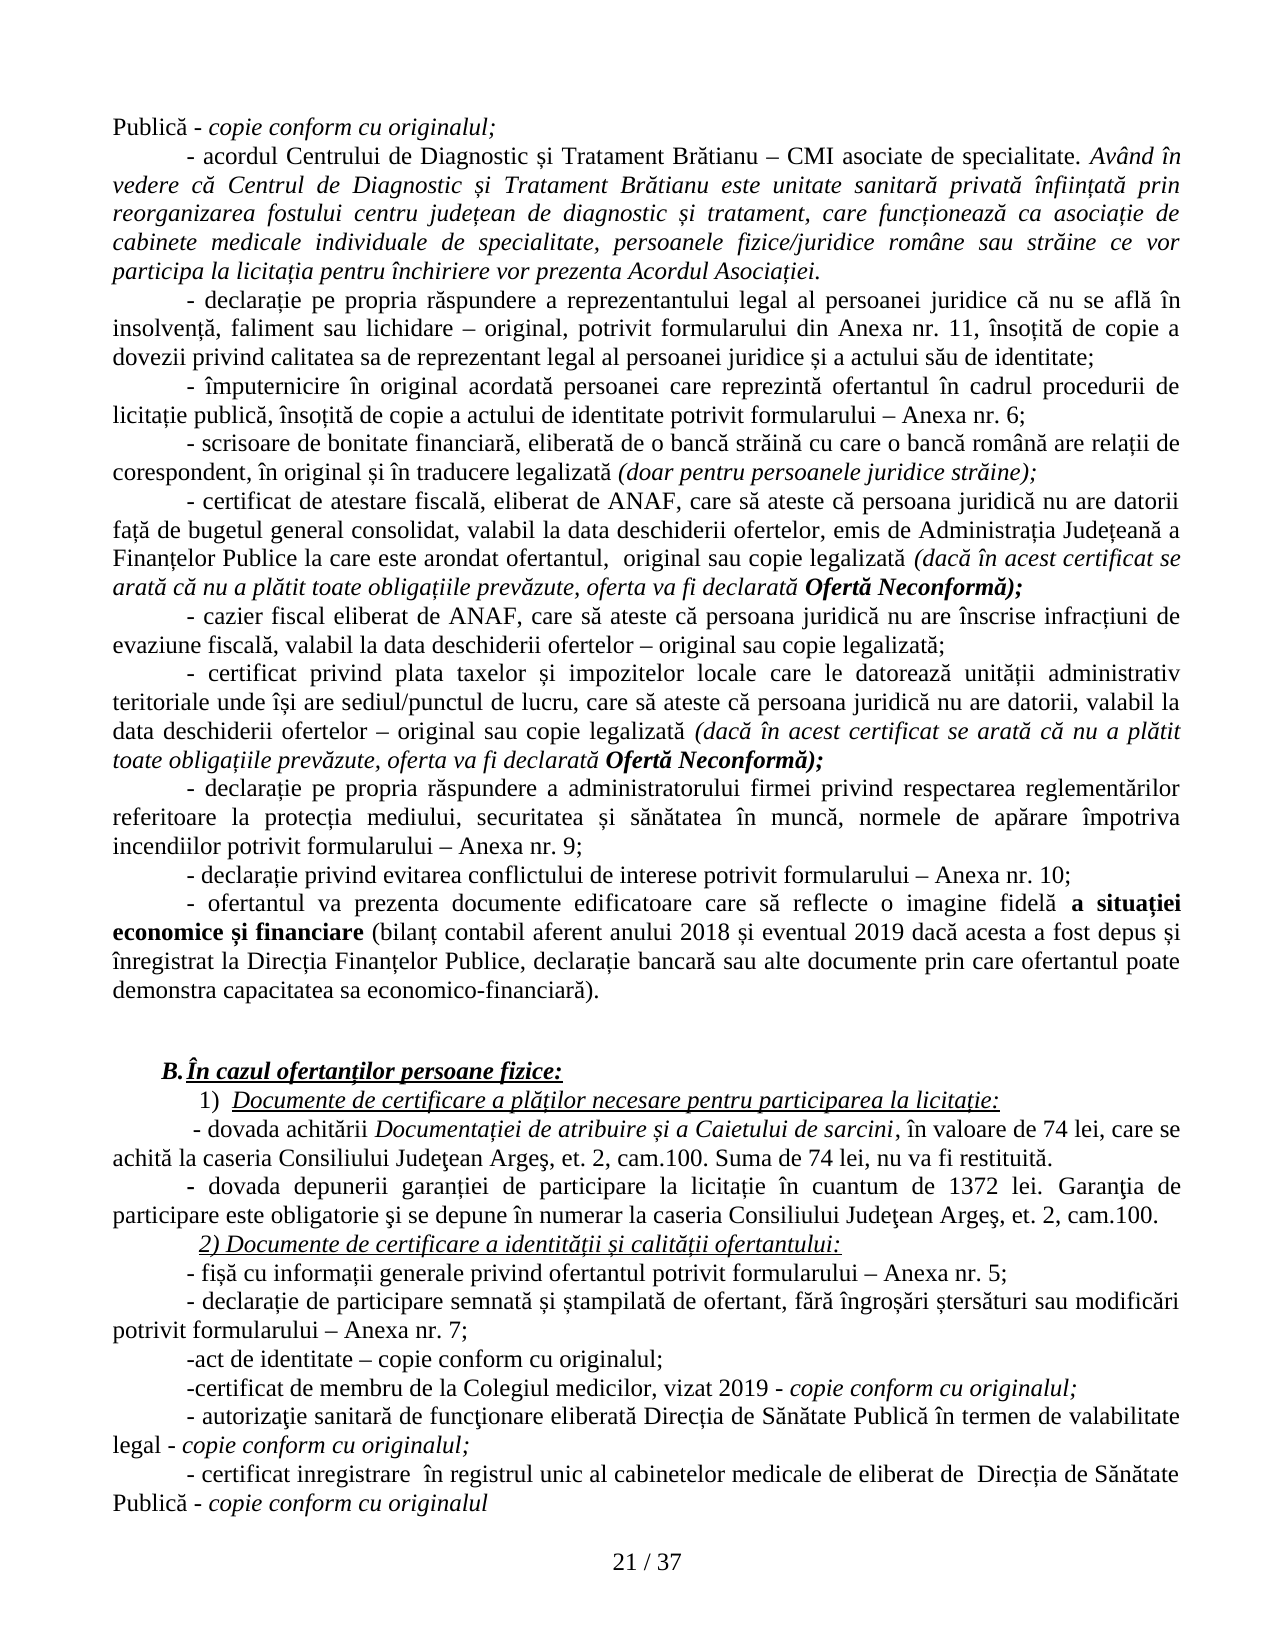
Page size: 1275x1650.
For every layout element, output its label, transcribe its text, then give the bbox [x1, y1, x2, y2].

text 2) Documente de certificare a identității și calității ofertantului: [198, 1229, 1181, 1258]
text - declarație pe propria răspundere a administratorului firmei privind respectarea reglementărilor referitoare la protecția mediului, securitatea și sănătatea în muncă, normele de apărare împotriva incendiilor potrivit formularului – Anexa nr. 9; [112, 773, 1181, 860]
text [112, 112, 1181, 141]
text - declarație privind evitarea conflictului de interese potrivit formularului – Anexa nr. 10; [112, 860, 1181, 888]
text - declarație pe propria răspundere a reprezentantului legal al persoanei juridice că nu se află în insolvență, faliment sau lichidare – original, potrivit formularului din Anexa nr. 11, însoțită de copie a dovezii privind calitatea sa de reprezentant legal al persoanei juridice și a actului său de identitate; [112, 285, 1181, 371]
text - cazier fiscal eliberat de ANAF, care să ateste că persoana juridică nu are înscrise infracțiuni de evaziune fiscală, valabil la data deschiderii ofertelor – original sau copie legalizată; [112, 601, 1181, 658]
text - scrisoare de bonitate financiară, eliberată de o bancă străină cu care o bancă română are relații de corespondent, în original și în traducere legalizată (doar pentru persoanele juridice străine); [112, 428, 1181, 486]
text - ofertantul va prezenta documente edificatoare care să reflecte o imagine fidelă a situației economice și financiare (bilanț contabil aferent anului 2018 și eventual 2019 dacă acesta a fost depus și înregistrat la Direcția Finanțelor Publice, declarație bancară sau alte documente prin care ofertantul poate demonstra capacitatea sa economico-financiară). [112, 888, 1181, 1003]
text - certificat de atestare fiscală, eliberat de ANAF, care să ateste că persoana juridică nu are datorii față de bugetul general consolidat, valabil la data deschiderii ofertelor, emis de Administrația Județeană a Finanțelor Publice la care este arondat ofertantul, original sau copie legalizată (dacă în acest certificat se arată că nu a plătit toate obligațiile prevăzute, oferta va fi declarată Ofertă Neconformă); [112, 486, 1181, 601]
text - certificat inregistrare în registrul unic al cabinetelor medicale de eliberat de Direcția de Sănătate Publică - copie conform cu originalul [112, 1459, 1181, 1516]
text -certificat de membru de la Colegiul medicilor, vizat 2019 - copie conform cu originalul; [112, 1373, 1181, 1401]
text - dovada achitării Documentației de atribuire și a Caietului de sarcini, în valoare de 74 lei, care se achită la caseria Consiliului Judeţean Argeş, et. 2, cam.100. Suma de 74 lei, nu va fi restituită. [112, 1114, 1181, 1171]
text 1) Documente de certificare a plăților necesare pentru participarea la licitație: [198, 1085, 1181, 1114]
text -act de identitate – copie conform cu originalul; [112, 1344, 1181, 1373]
text - acordul Centrului de Diagnostic și Tratament Brătianu – CMI asociate de specialitate. Având în vedere că Centrul de Diagnostic și Tratament Brătianu este unitate sanitară privată înființată prin reorganizarea fostului centru județean de diagnostic și tratament, care funcționează ca asociație de cabinete medicale individuale de specialitate, persoanele fizice/juridice române sau străine ce vor participa la licitația pentru închiriere vor prezenta Acordul Asociației. [112, 141, 1181, 285]
text - certificat privind plata taxelor și impozitelor locale care le datorează unității administrativ teritoriale unde își are sediul/punctul de lucru, care să ateste că persoana juridică nu are datorii, valabil la data deschiderii ofertelor – original sau copie legalizată (dacă în acest certificat se arată că nu a plătit toate obligațiile prevăzute, oferta va fi declarată Ofertă Neconformă); [112, 658, 1181, 773]
text - dovada depunerii garanției de participare la licitație în cuantum de 1372 lei. Garanţia de participare este obligatorie şi se depune în numerar la caseria Consiliului Judeţean Argeş, et. 2, cam.100. [112, 1171, 1181, 1229]
list În cazul ofertanților persoane fizice: [161, 1056, 1181, 1085]
text - autorizaţie sanitară de funcţionare eliberată Direcția de Sănătate Publică în termen de valabilitate legal - copie conform cu originalul; [112, 1401, 1181, 1459]
text - fișă cu informații generale privind ofertantul potrivit formularului – Anexa nr. 5; [112, 1258, 1181, 1286]
text - declarație de participare semnată și ștampilată de ofertant, fără îngroșări ștersături sau modificări potrivit formularului – Anexa nr. 7; [112, 1286, 1181, 1344]
text - împuternicire în original acordată persoanei care reprezintă ofertantul în cadrul procedurii de licitație publică, însoțită de copie a actului de identitate potrivit formularului – Anexa nr. 6; [112, 371, 1181, 428]
